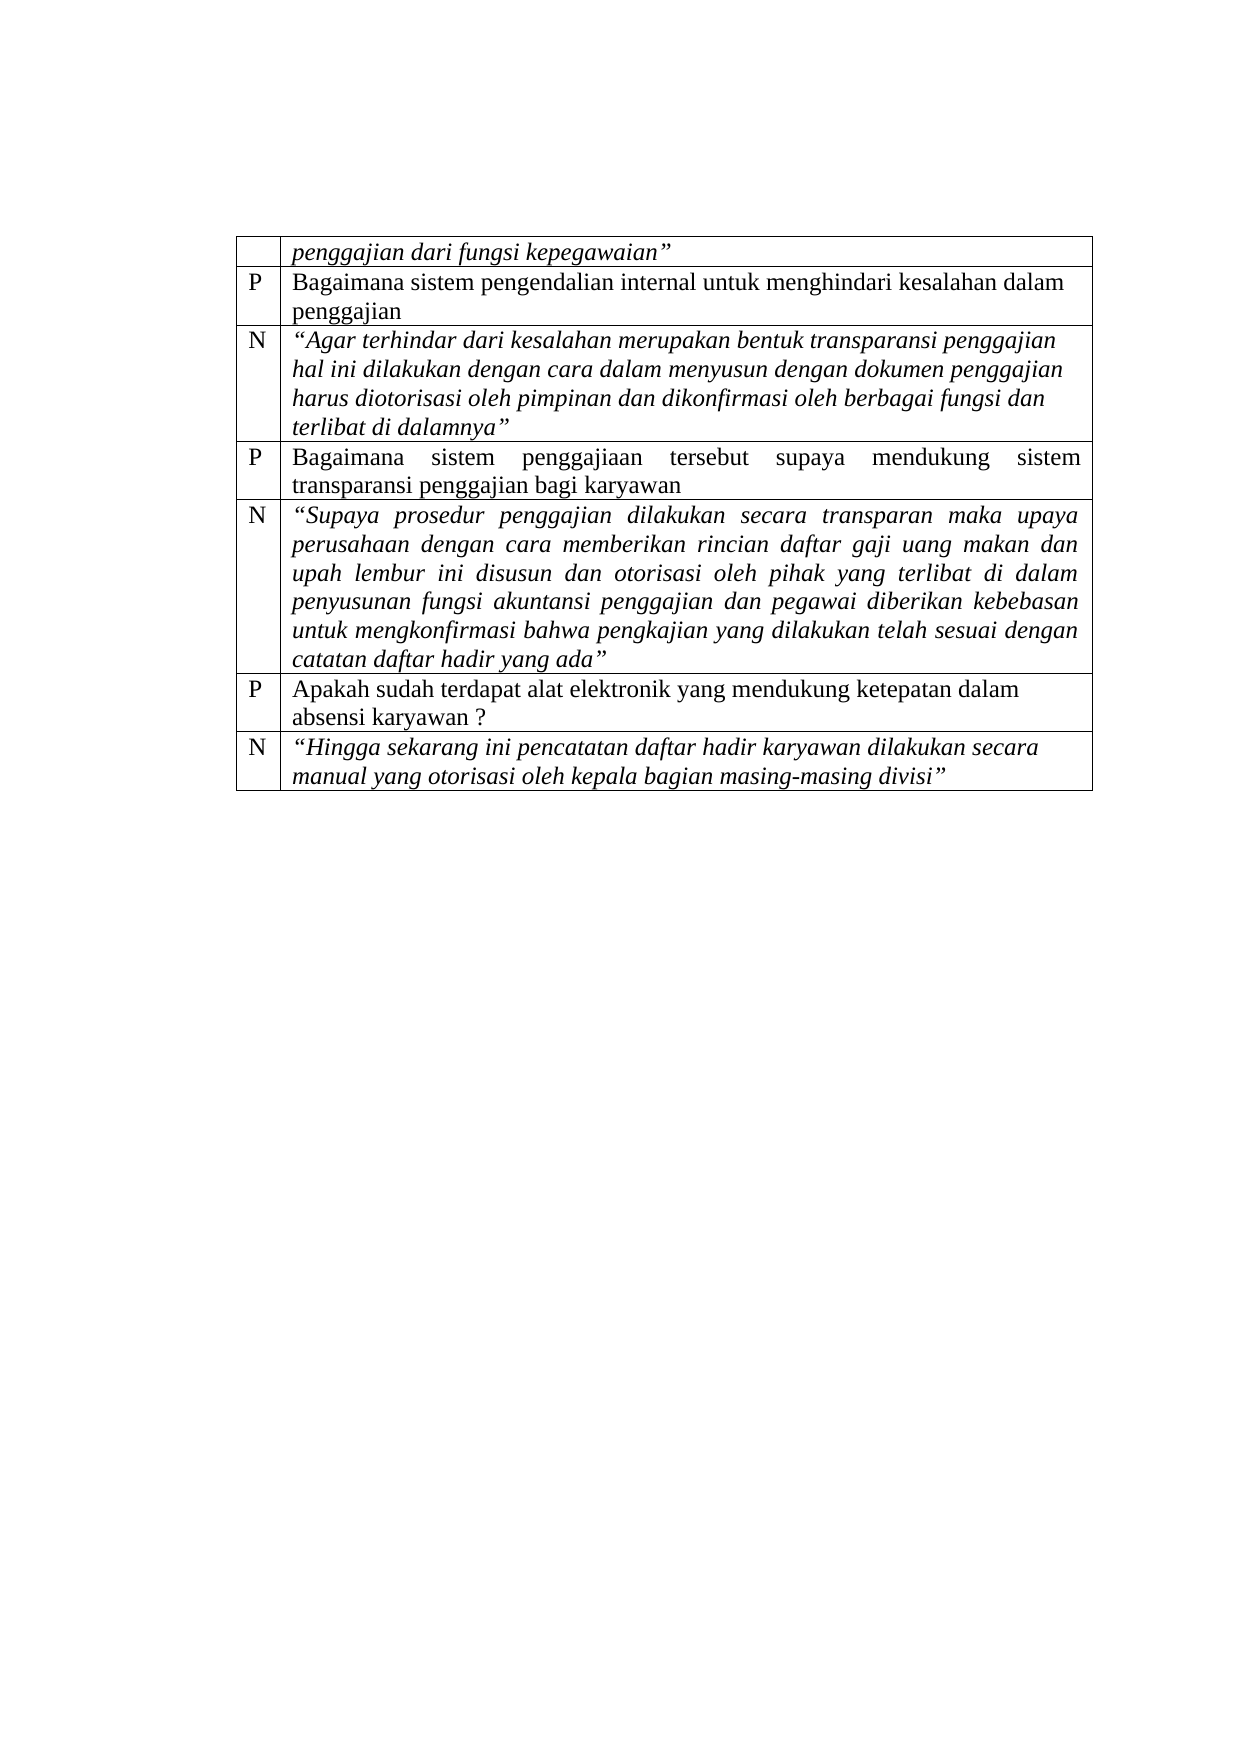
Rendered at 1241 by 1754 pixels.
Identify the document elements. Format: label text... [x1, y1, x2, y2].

table_cell P [237, 442, 280, 499]
table_cell N [237, 732, 280, 790]
table_cell P [237, 674, 280, 731]
table_cell “Supaya prosedur penggajian dilakukan secara transparan maka upaya perusahaan dengan cara memberikan rincian daftar gaji uang makan dan upah lembur ini disusun dan otorisasi oleh pihak yang terlibat di dalam penyusunan fungsi akuntansi penggajian dan pegawai diberikan kebebasan untuk mengkonfirmasi bahwa pengkajian yang dilakukan telah sesuai dengan catatan daftar hadir yang ada” [281, 500, 1092, 673]
table_cell Bagaimana sistem penggajiaan tersebut supaya mendukung sistem transparansi penggajian bagi karyawan [281, 442, 1092, 499]
table_cell N [237, 500, 280, 673]
table_cell Apakah sudah terdapat alat elektronik yang mendukung ketepatan dalam absensi karyawan ? [281, 674, 1092, 731]
table_cell “Agar terhindar dari kesalahan merupakan bentuk transparansi penggajian hal ini dilakukan dengan cara dalam menyusun dengan dokumen penggajian harus diotorisasi oleh pimpinan dan dikonfirmasi oleh berbagai fungsi dan terlibat di dalamnya” [281, 326, 1092, 441]
table_cell “Hingga sekarang ini pencatatan daftar hadir karyawan dilakukan secara manual yang otorisasi oleh kepala bagian masing-masing divisi” [281, 732, 1092, 790]
table_cell N [237, 237, 280, 266]
table_cell Bagaimana sistem pengendalian internal untuk menghindari kesalahan dalam penggajian [281, 267, 1092, 324]
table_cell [281, 237, 1092, 266]
table_cell P [237, 267, 280, 324]
table_cell N [237, 326, 280, 441]
